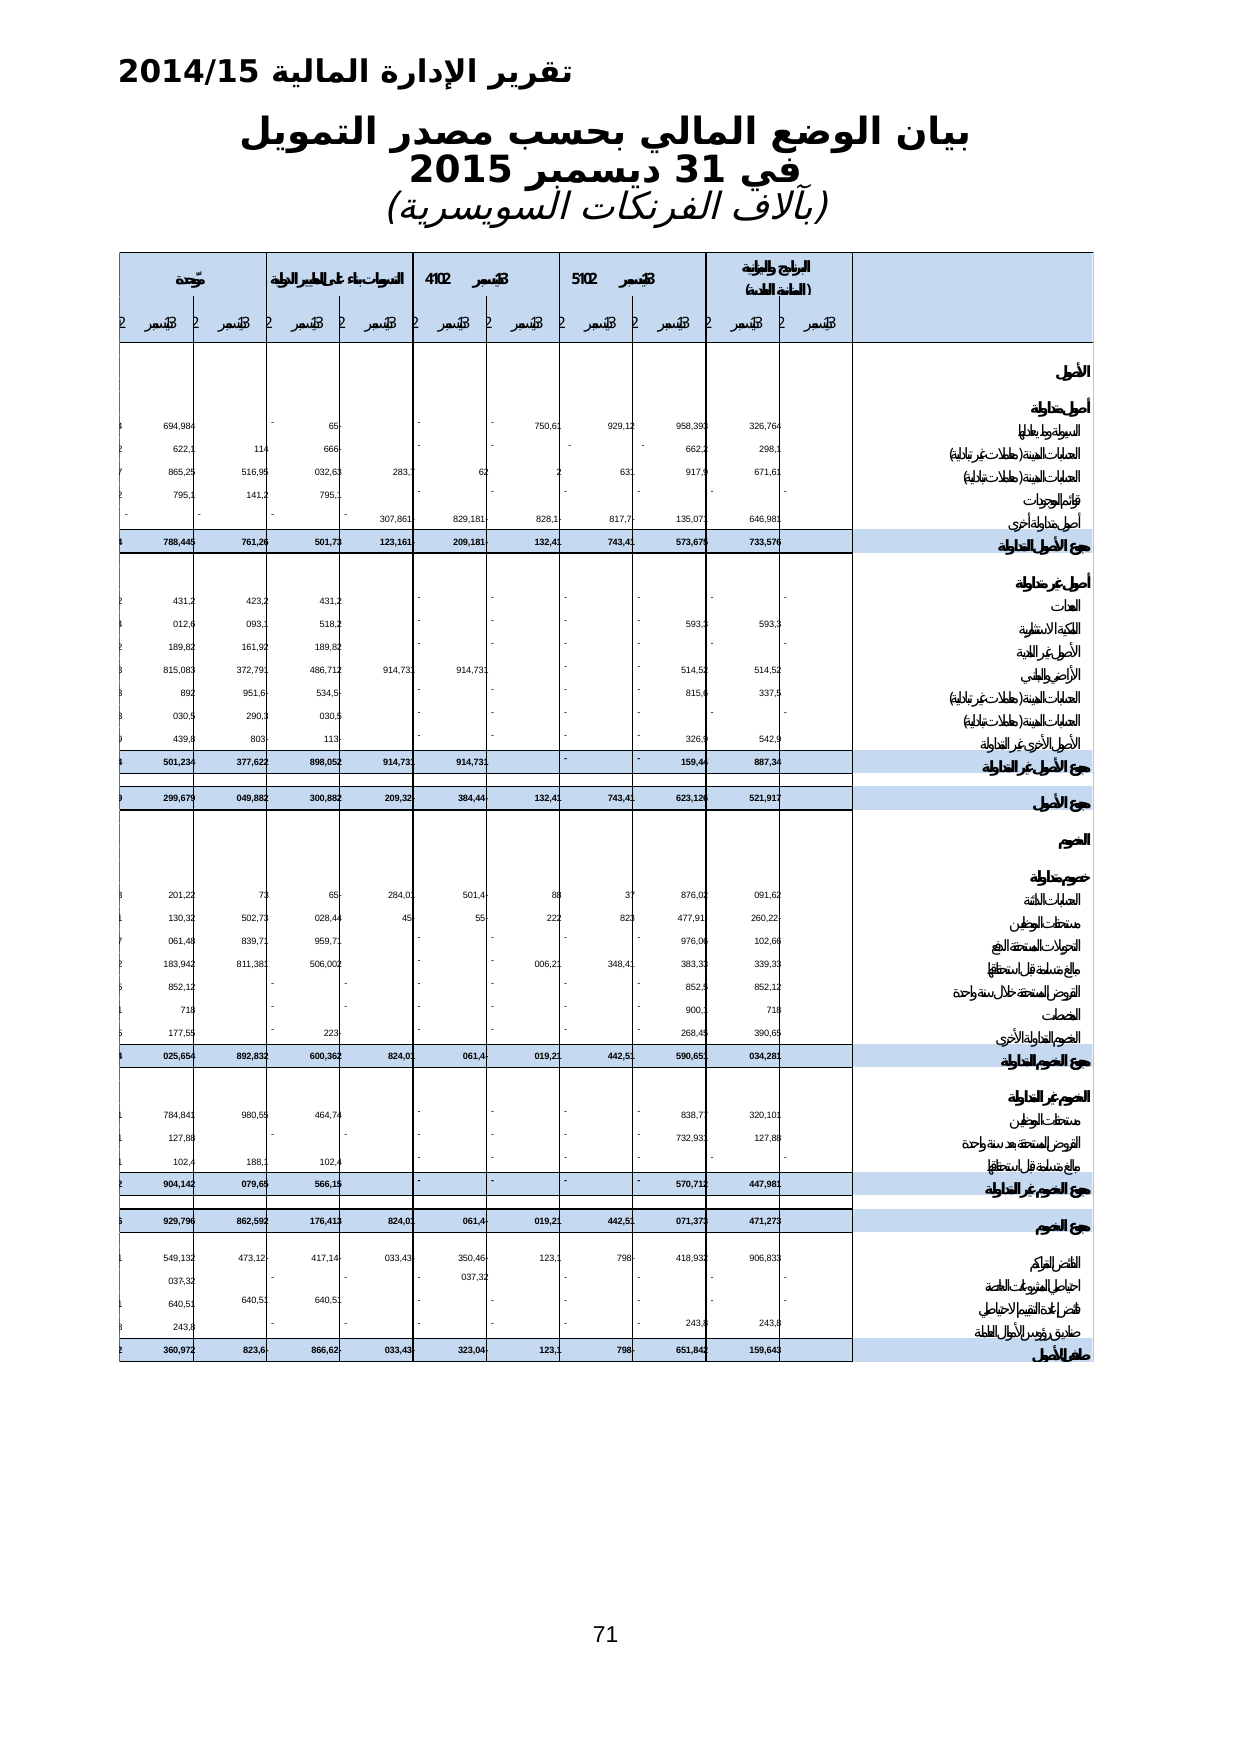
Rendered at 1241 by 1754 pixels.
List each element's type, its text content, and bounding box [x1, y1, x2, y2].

text في 31 ديسمبر 2015 [118, 152, 1092, 189]
text (بآلاف الفرنكات السويسرية) [118, 189, 1092, 227]
subtitle بيان الوضع المالي بحسب مصدر التمويل [118, 114, 1092, 152]
